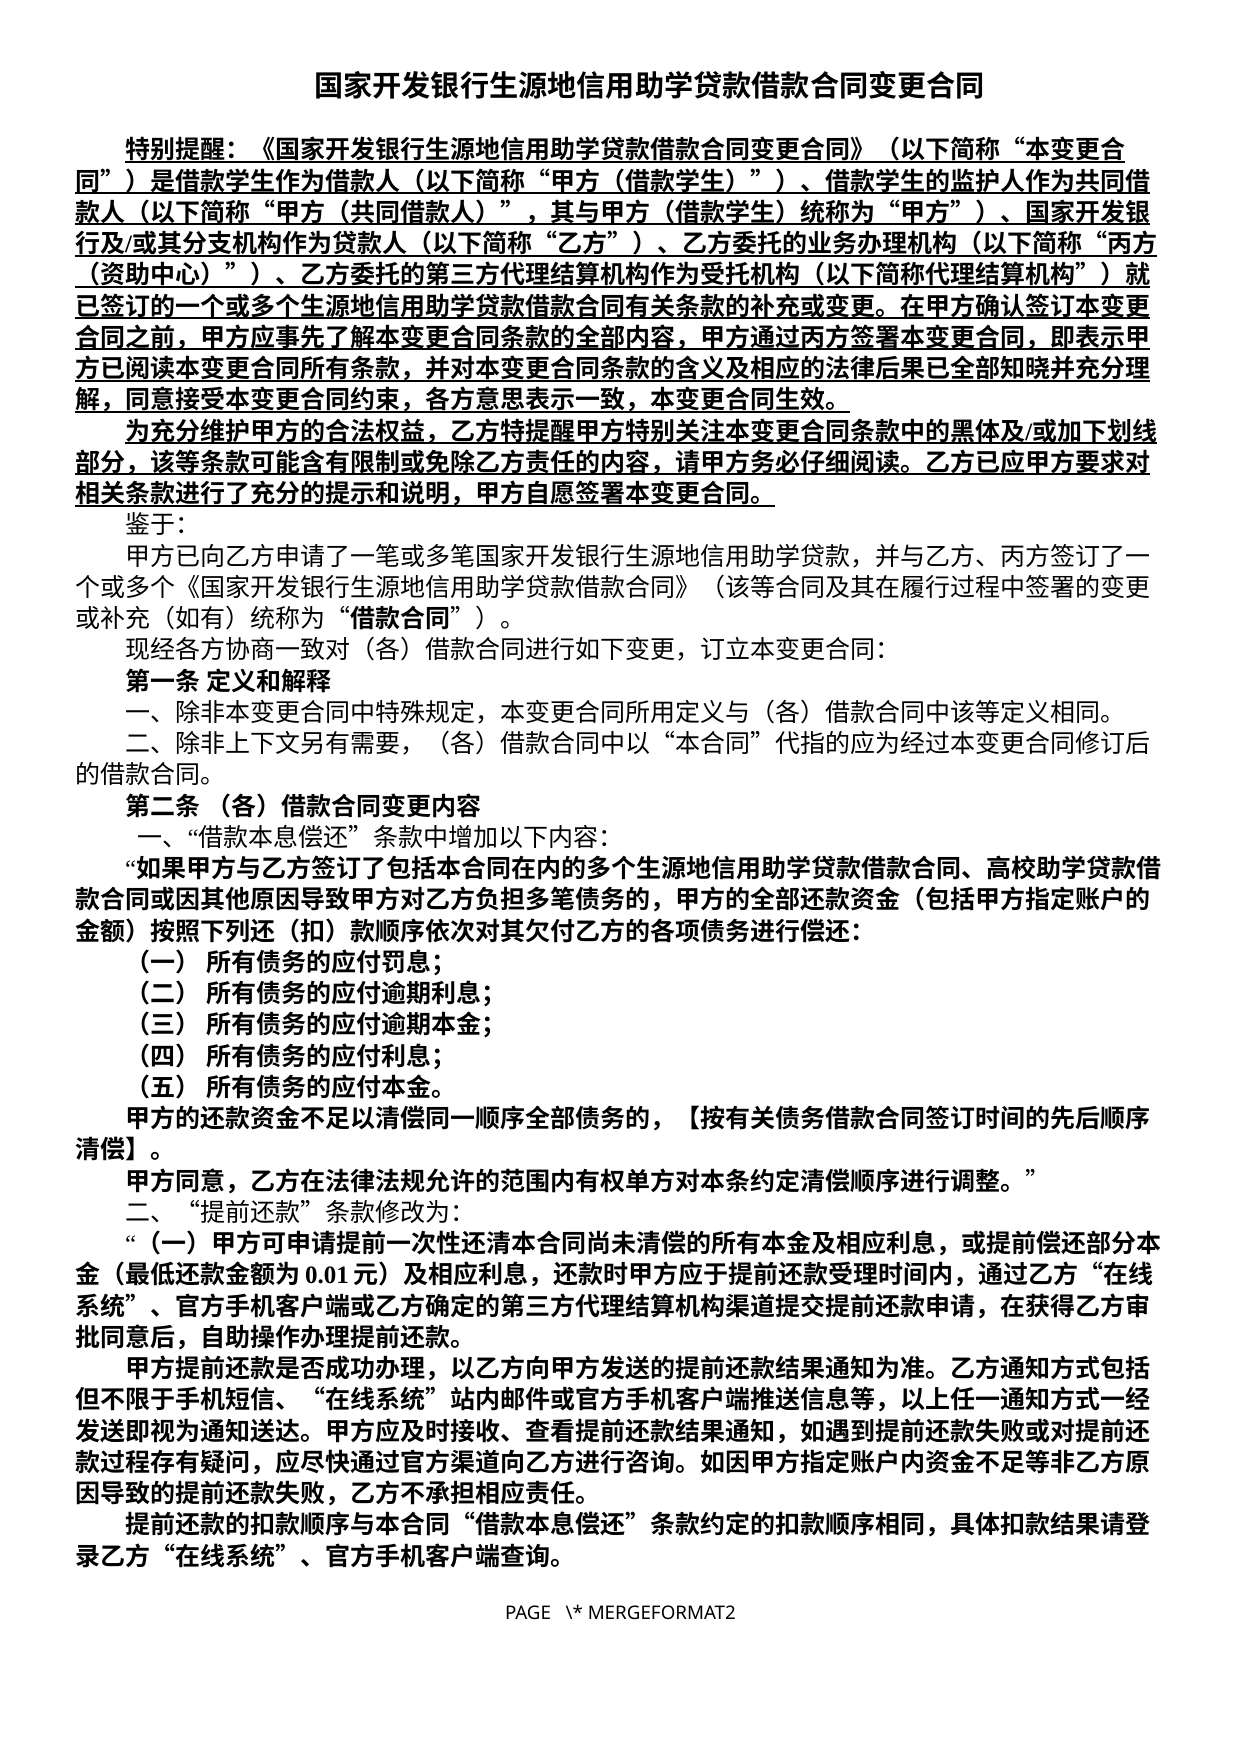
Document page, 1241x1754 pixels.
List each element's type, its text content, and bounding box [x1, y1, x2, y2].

list 所有债务的应付逾期本金； [75, 1009, 1165, 1040]
text 甲方的还款资金不足以清偿同一顺序全部债务的，【按有关债务借款合同签订时间的先后顺序清偿】。 [75, 1103, 1165, 1165]
text “如果甲方与乙方签订了包括本合同在内的多个生源地信用助学贷款借款合同、高校助学贷款借款合同或因其他原因导致甲方对乙方负担多笔债务的，甲方的全部还款资金（包括甲方指定账户的金额）按照下列还（扣）款顺序依次对其欠付乙方的各项债务进行偿还： [75, 853, 1165, 946]
text 特别提醒：《国家开发银行生源地信用助学贷款借款合同变更合同》（以下简称“本变更合同”）是借款学生作为借款人（以下简称“甲方（借款学生）”）、借款学生的监护人作为共同借款人（以下简称“甲方（共同借款人）”，其与甲方（借款学生）统称为“甲方”）、国家开发银行及/或其分支机构作为贷款人（以下简称“乙方”）、乙方委托的业务办理机构（以下简称“丙方（资助中心）”）、乙方委托的第三方代理结算机构作为受托机构（以下简称代理结算机构”）就已签订的一个或多个生源地信用助学贷款借款合同有关条款的补充或变更。在甲方确认签订本变更合同之前，甲方应事先了解本变更合同条款的全部内容，甲方通过丙方签署本变更合同，即表示甲方已阅读本变更合同所有条款，并对本变更合同条款的含义及相应的法律后果已全部知晓并充分理解，同意接受本变更合同约束，各方意思表示一致，本变更合同生效。 [75, 134, 1165, 415]
text 二、“提前还款”条款修改为： [75, 1196, 1165, 1228]
list 所有债务的应付罚息； [75, 946, 1165, 978]
text 提前还款的扣款顺序与本合同“借款本息偿还”条款约定的扣款顺序相同，具体扣款结果请登录乙方“在线系统”、官方手机客户端查询。 [75, 1509, 1165, 1571]
text “（一）甲方可申请提前一次性还清本合同尚未清偿的所有本金及相应利息，或提前偿还部分本金（最低还款金额为0.01元）及相应利息，还款时甲方应于提前还款受理时间内，通过乙方“在线系统”、官方手机客户端或乙方确定的第三方代理结算机构渠道提交提前还款申请，在获得乙方审批同意后，自助操作办理提前还款。 [75, 1228, 1165, 1353]
text 甲方提前还款是否成功办理，以乙方向甲方发送的提前还款结果通知为准。乙方通知方式包括但不限于手机短信、“在线系统”站内邮件或官方手机客户端推送信息等，以上任一通知方式一经发送即视为通知送达。甲方应及时接收、查看提前还款结果通知，如遇到提前还款失败或对提前还款过程存有疑问，应尽快通过官方渠道向乙方进行咨询。如因甲方指定账户内资金不足等非乙方原因导致的提前还款失败，乙方不承担相应责任。 [75, 1353, 1165, 1509]
list 所有债务的应付利息； [75, 1040, 1165, 1071]
text 现经各方协商一致对（各）借款合同进行如下变更，订立本变更合同： [75, 634, 1165, 665]
text 甲方已向乙方申请了一笔或多笔国家开发银行生源地信用助学贷款，并与乙方、丙方签订了一个或多个《国家开发银行生源地信用助学贷款借款合同》（该等合同及其在履行过程中签署的变更或补充（如有）统称为“借款合同”）。 [75, 540, 1165, 634]
text 甲方同意，乙方在法律法规允许的范围内有权单方对本条约定清偿顺序进行调整。” [75, 1165, 1165, 1196]
list 所有债务的应付逾期利息； [75, 978, 1165, 1009]
text 鉴于： [75, 509, 1165, 540]
text 国家开发银行生源地信用助学贷款借款合同变更合同 [75, 71, 1165, 103]
list 除非本变更合同中特殊规定，本变更合同所用定义与（各）借款合同中该等定义相同。 [75, 696, 1165, 728]
list “借款本息偿还”条款中增加以下内容： [75, 821, 1165, 853]
list 除非上下文另有需要，（各）借款合同中以“本合同”代指的应为经过本变更合同修订后的借款合同。 [75, 728, 1165, 790]
list （各）借款合同变更内容 [75, 790, 1165, 821]
text 为充分维护甲方的合法权益，乙方特提醒甲方特别关注本变更合同条款中的黑体及/或加下划线部分，该等条款可能含有限制或免除乙方责任的内容，请甲方务必仔细阅读。乙方已应甲方要求对相关条款进行了充分的提示和说明，甲方自愿签署本变更合同。 [75, 415, 1165, 509]
list 所有债务的应付本金。 [75, 1071, 1165, 1103]
list 定义和解释 [75, 665, 1165, 696]
